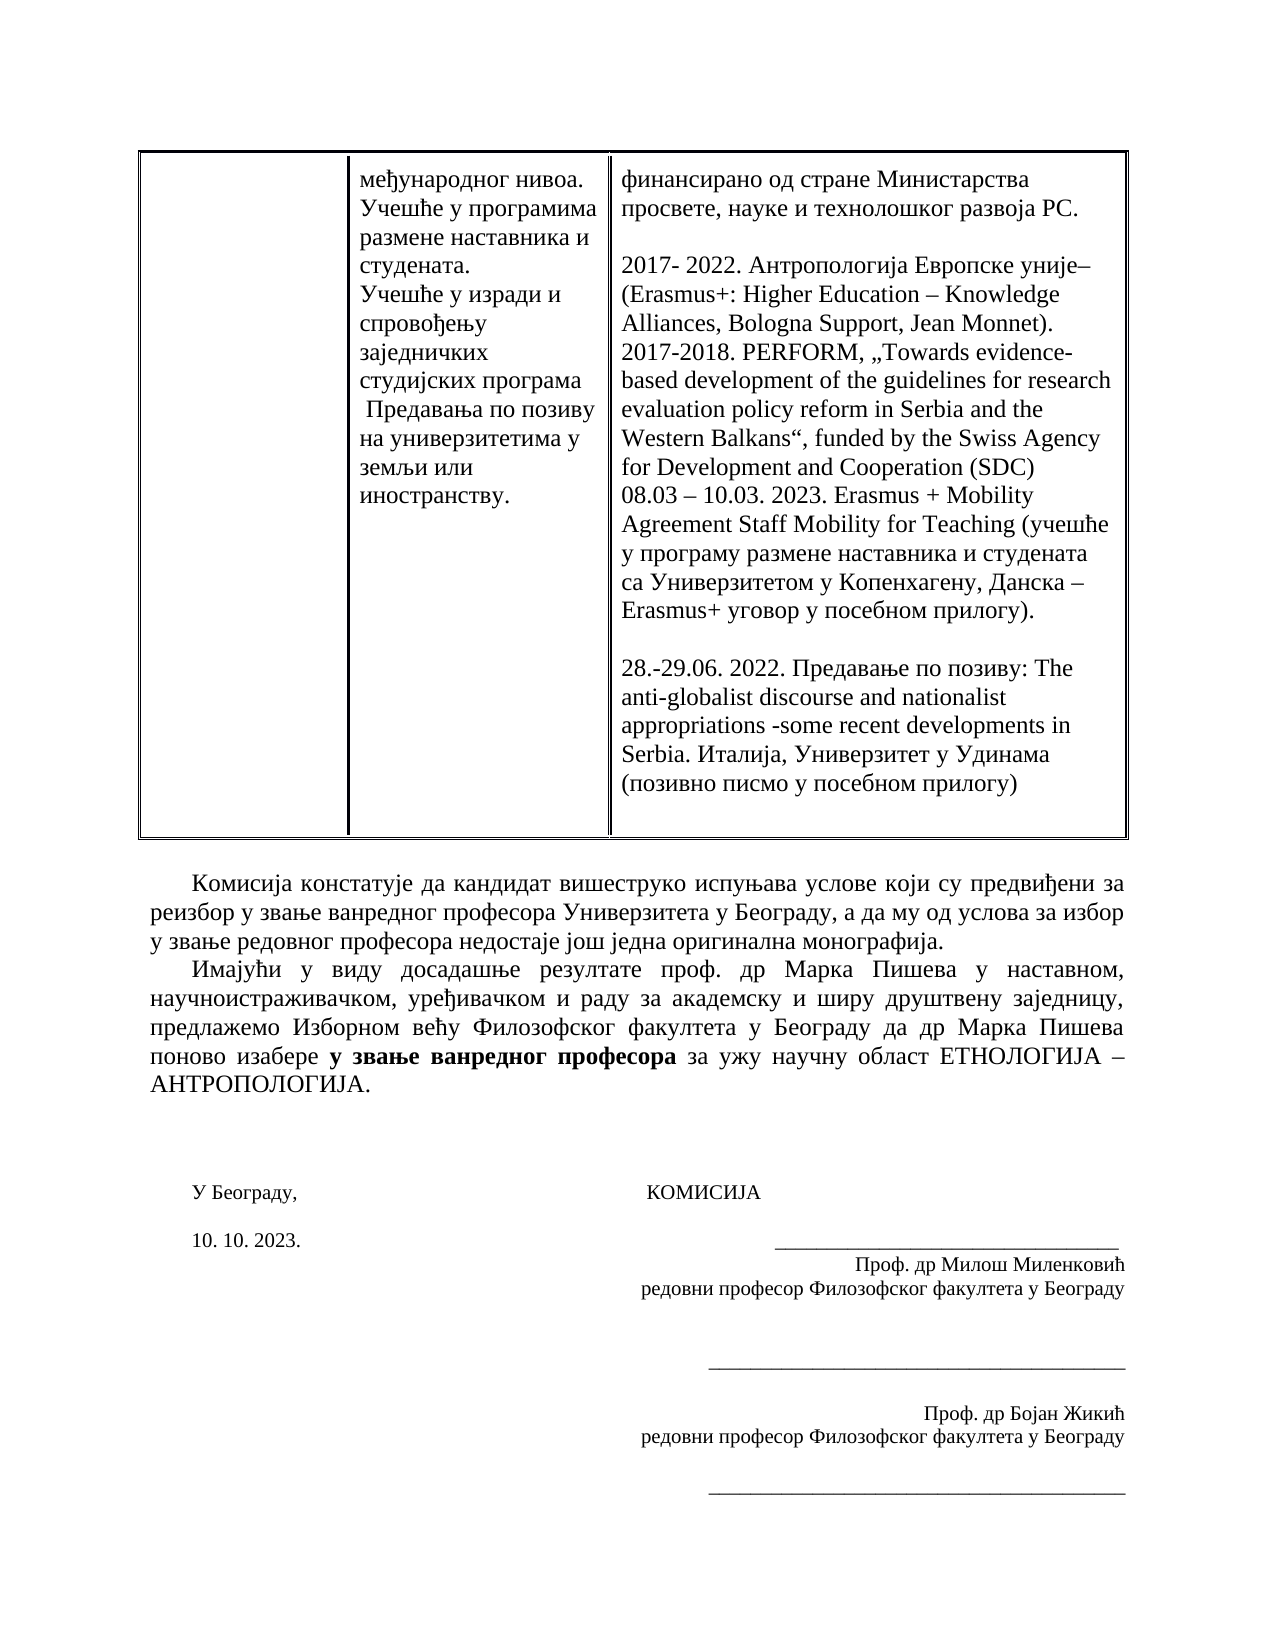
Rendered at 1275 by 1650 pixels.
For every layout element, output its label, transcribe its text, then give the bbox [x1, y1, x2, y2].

text 10. 10. 2023. _________________________________ [150, 1228, 1125, 1252]
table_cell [348, 152, 610, 836]
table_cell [141, 153, 348, 836]
text Комисија констатује да кандидат вишеструко испуњава услове који су предвиђени за реизбор у звање ванредног професора Универзитета у Београду, a да му од услова за избор у звање редовног професора недостаје још једна оригинална монографија. [150, 868, 1125, 954]
text Имајући у виду досадашње резултате проф. др Марка Пишева у наставном, научноистраживачком, уређивачком и раду за академску и ширу друштвену заједницу, предлажемо Изборном већу Филозофског факултета у Београду да др Марка Пишева поново изабере у звање ванредног професора за ужу научну област ЕТНОЛОГИЈА – АНТРОПОЛОГИЈА. [150, 954, 1125, 1098]
text редовни професор Филозофског факултета у Београду [150, 1424, 1125, 1448]
text ________________________________________ [150, 1348, 1125, 1372]
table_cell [610, 153, 1125, 836]
text Проф. др Милош Миленковић [150, 1252, 1125, 1276]
text У Београду, КОМИСИЈА [150, 1180, 1125, 1204]
text Проф. др Бојан Жикић [600, 1400, 1125, 1424]
text ________________________________________ [600, 1473, 1125, 1497]
text редовни професор Филозофског факултета у Београду [150, 1276, 1125, 1300]
